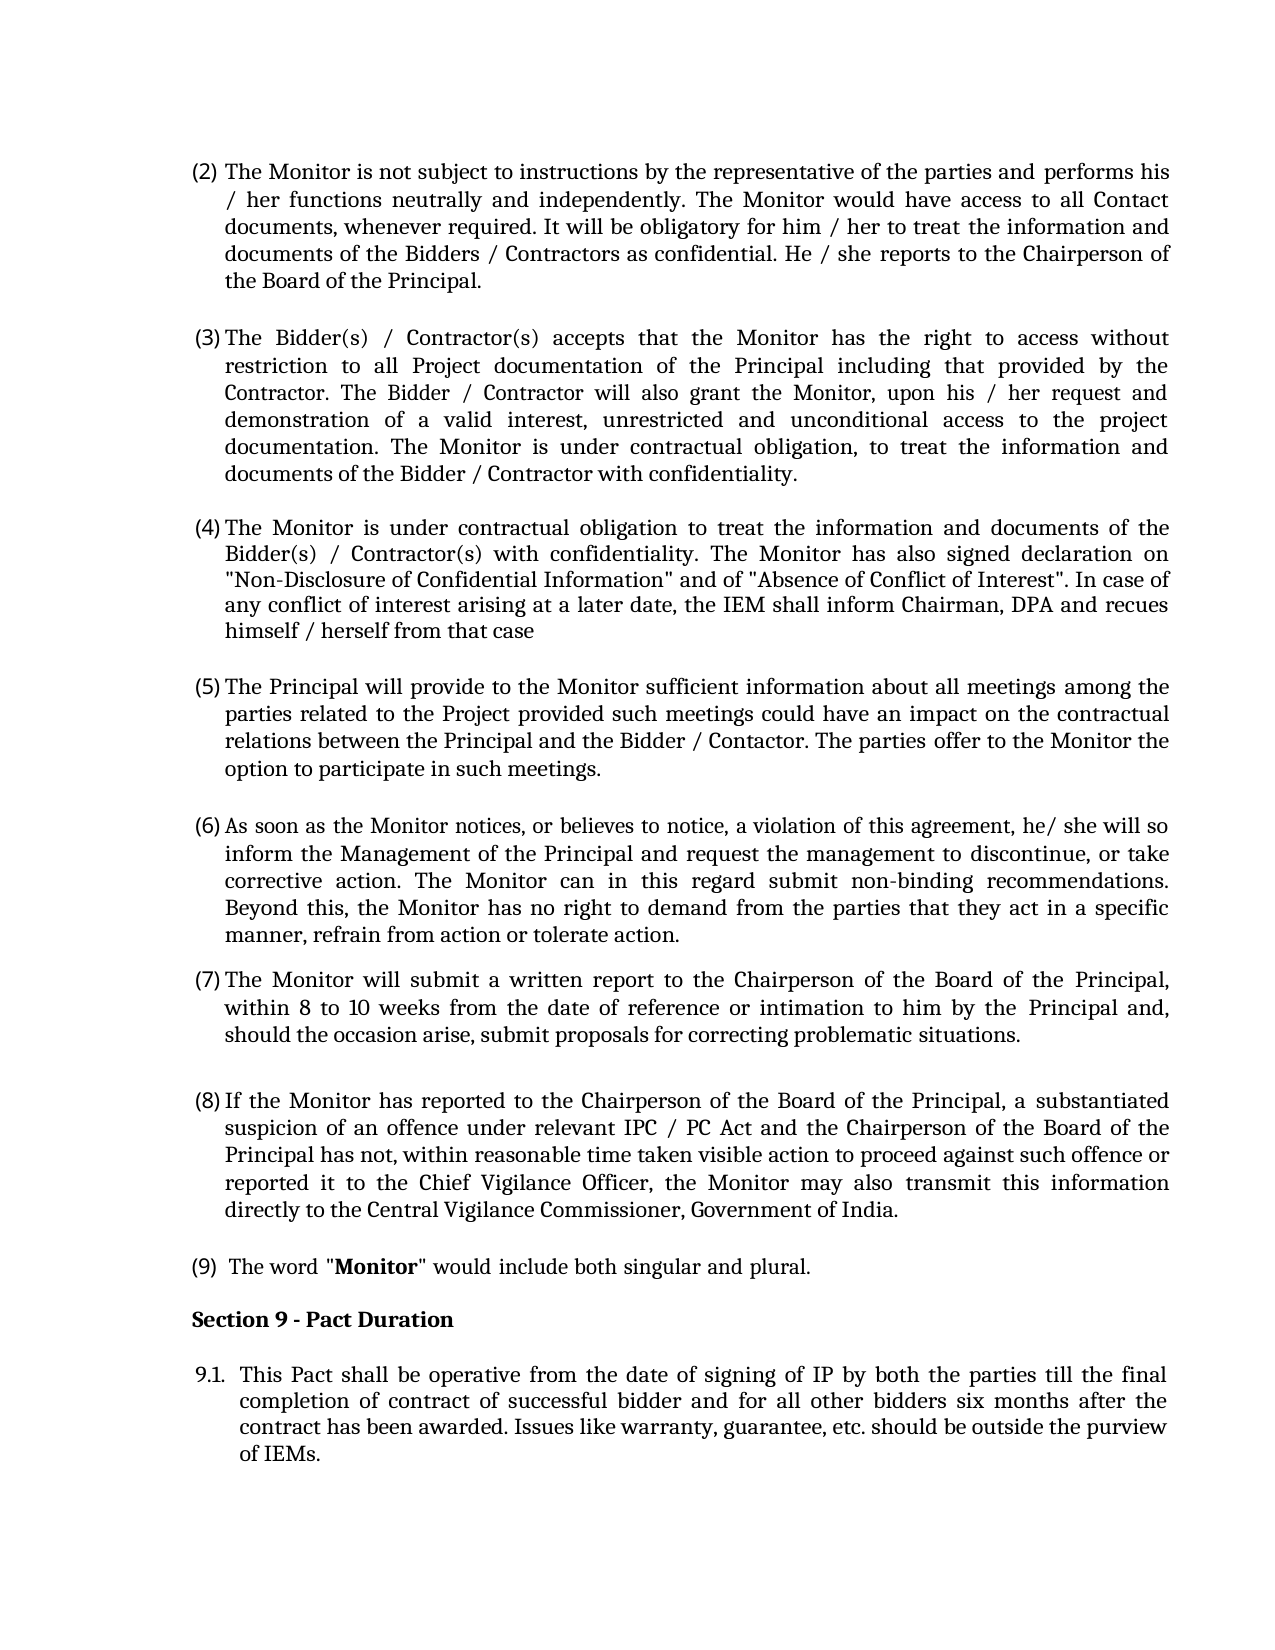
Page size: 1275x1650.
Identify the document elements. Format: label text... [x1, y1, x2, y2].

list The Principal will provide to the Monitor sufficient information about all meetings among the parties related to the Project provided such meetings could have an impact on the contractual relations between the Principal and the Bidder / Contactor. The parties offer to the Monitor the option to participate in such meetings. [195, 671, 1169, 782]
text Section 9 - Pact Duration [192, 1307, 1169, 1333]
list The Monitor is under contractual obligation to treat the information and documents of the Bidder(s) / Contractor(s) with confidentiality. The Monitor has also signed declaration on "Non-Disclosure of Confidential Information" and of "Absence of Conflict of Interest". In case of any conflict of interest arising at a later date, the IEM shall inform Chairman, DPA and recues himself / herself from that case [195, 515, 1169, 643]
list As soon as the Monitor notices, or believes to notice, a violation of this agreement, he/ she will so inform the Management of the Principal and request the management to discontinue, or take corrective action. The Monitor can in this regard submit non-binding recommendations. Beyond this, the Monitor has no right to demand from the parties that they act in a specific manner, refrain from action or tolerate action. [195, 811, 1169, 949]
list The word "Monitor" would include both singular and plural. [192, 1251, 1169, 1280]
list The Monitor will submit a written report to the Chairperson of the Board of the Principal, within 8 to 10 weeks from the date of reference or intimation to him by the Principal and, should the occasion arise, submit proposals for correcting problematic situations. [195, 964, 1169, 1048]
text 9.1. This Pact shall be operative from the date of signing of IP by both the parties till the final completion of contract of successful bidder and for all other bidders six months after the contract has been awarded. Issues like warranty, guarantee, etc. should be outside the purview of IEMs. [195, 1361, 1169, 1467]
list If the Monitor has reported to the Chairperson of the Board of the Principal, a substantiated suspicion of an offence under relevant IPC / PC Act and the Chairperson of the Board of the Principal has not, within reasonable time taken visible action to proceed against such offence or reported it to the Chief Vigilance Officer, the Monitor may also transmit this information directly to the Central Vigilance Commissioner, Government of India. [195, 1085, 1169, 1223]
list The Monitor is not subject to instructions by the representative of the parties and performs his / her functions neutrally and independently. The Monitor would have access to all Contact documents, whenever required. It will be obligatory for him / her to treat the information and documents of the Bidders / Contractors as confidential. He / she reports to the Chairperson of the Board of the Principal. [192, 156, 1169, 294]
list The Bidder(s) / Contractor(s) accepts that the Monitor has the right to access without restriction to all Project documentation of the Principal including that provided by the Contractor. The Bidder / Contractor will also grant the Monitor, upon his / her request and demonstration of a valid interest, unrestricted and unconditional access to the project documentation. The Monitor is under contractual obligation, to treat the information and documents of the Bidder / Contractor with confidentiality. [195, 322, 1169, 487]
